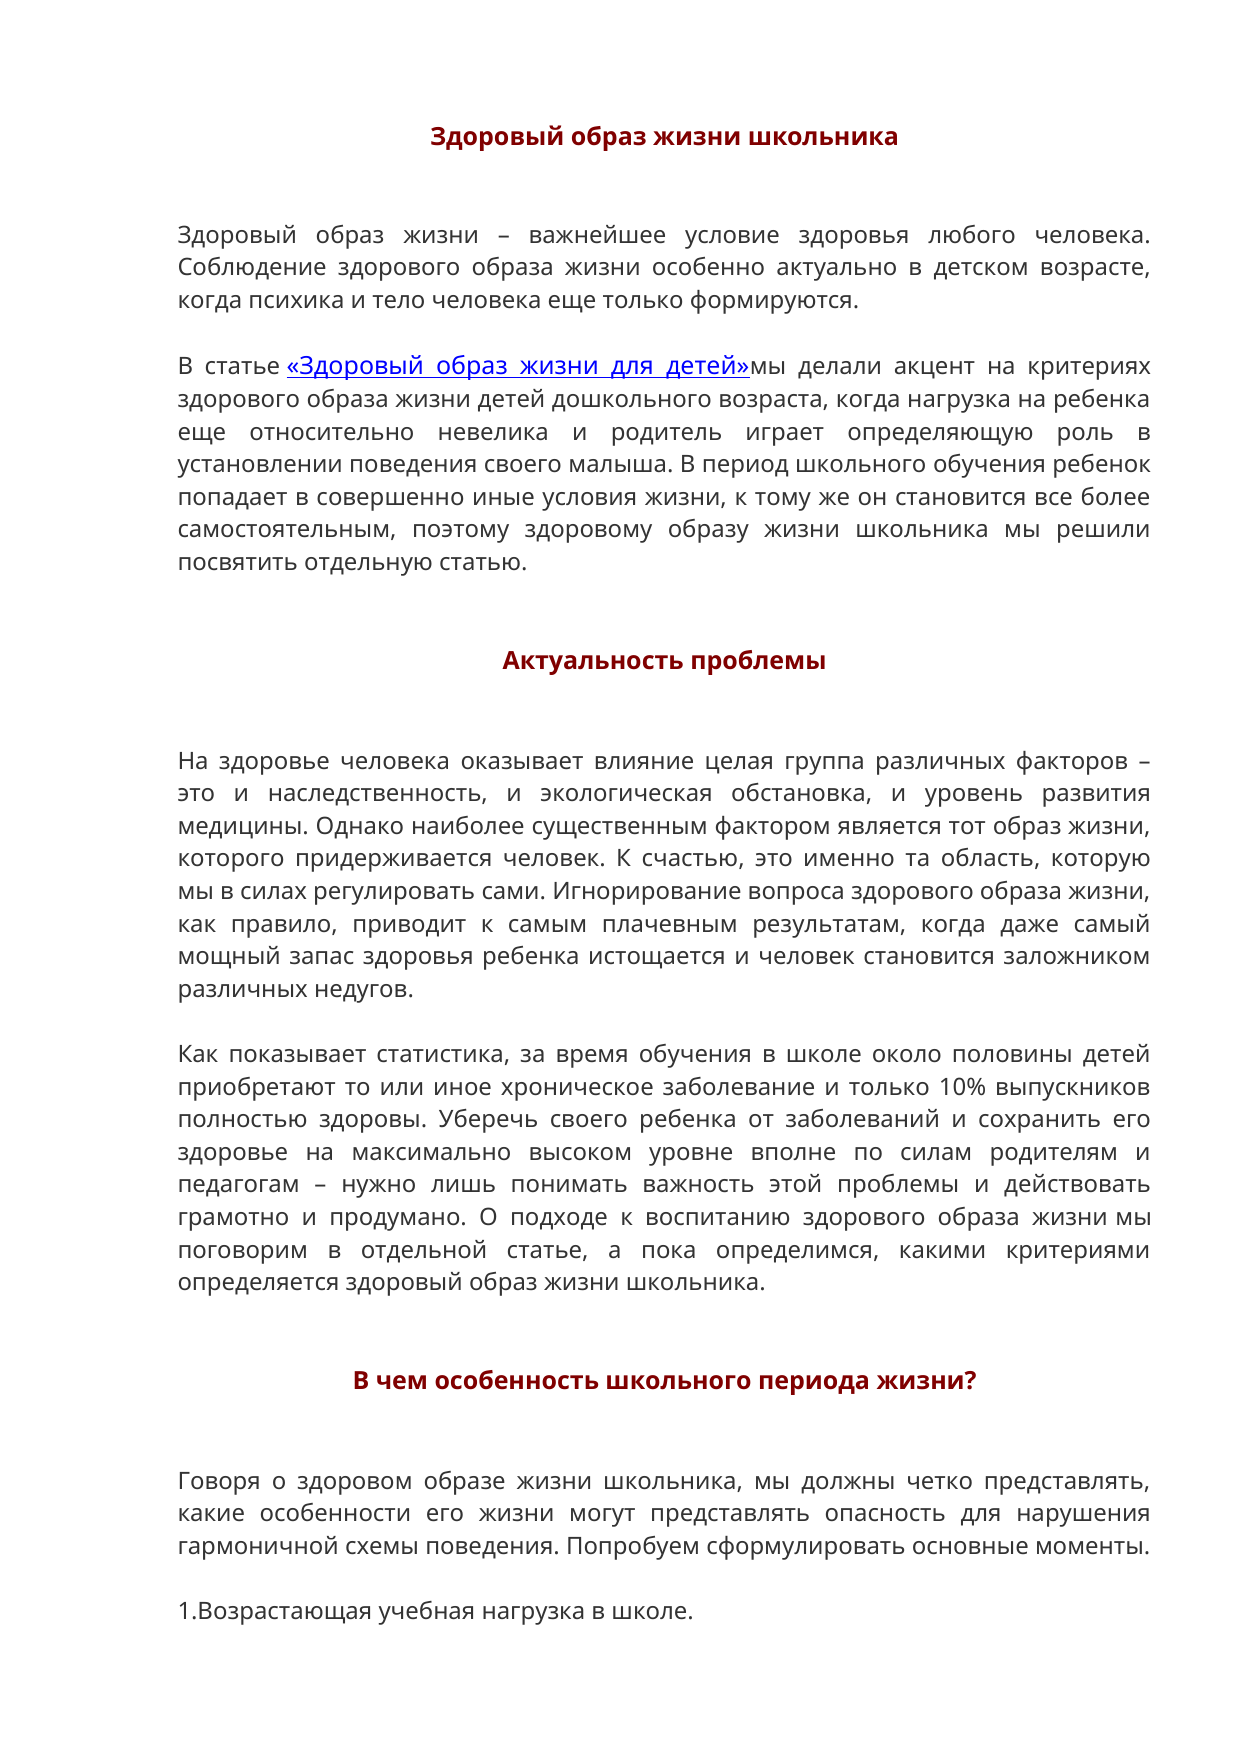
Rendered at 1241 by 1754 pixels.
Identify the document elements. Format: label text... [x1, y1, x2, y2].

text Здоровый образ жизни – важнейшее условие здоровья любого человека. Соблюдение здорового образа жизни особенно актуально в детском возрасте, когда психика и тело человека еще только формируются. [177, 217, 1152, 315]
text На здоровье человека оказывает влияние целая группа различных факторов – это и наследственность, и экологическая обстановка, и уровень развития медицины. Однако наиболее существенным фактором является тот образ жизни, которого придерживается человек. К счастью, это именно та область, которую мы в силах регулировать сами. Игнорирование вопроса здорового образа жизни, как правило, приводит к самым плачевным результатам, когда даже самый мощный запас здоровья ребенка истощается и человек становится заложником различных недугов. [177, 743, 1152, 1004]
text Как показывает статистика, за время обучения в школе около половины детей приобретают то или иное хроническое заболевание и только 10% выпускников полностью здоровы. Уберечь своего ребенка от заболеваний и сохранить его здоровье на максимально высоком уровне вполне по силам родителям и педагогам – нужно лишь понимать важность этой проблемы и действовать грамотно и продумано. О подходе к воспитанию здорового образа жизни мы поговорим в отдельной статье, а пока определимся, какими критериями определяется здоровый образ жизни школьника. [177, 1037, 1152, 1298]
text Говоря о здоровом образе жизни школьника, мы должны четко представлять, какие особенности его жизни могут представлять опасность для нарушения гармоничной схемы поведения. Попробуем сформулировать основные моменты. [177, 1464, 1152, 1561]
text В чем особенность школьного периода жизни? [177, 1363, 1152, 1397]
text Здоровый образ жизни школьника [177, 118, 1152, 152]
text В статье «Здоровый образ жизни для детей»мы делали акцент на критериях здорового образа жизни детей дошкольного возраста, когда нагрузка на ребенка еще относительно невелика и родитель играет определяющую роль в установлении поведения своего малыша. В период школьного обучения ребенок попадает в совершенно иные условия жизни, к тому же он становится все более самостоятельным, поэтому здоровому образу жизни школьника мы решили посвятить отдельную статью. [177, 348, 1152, 577]
text Актуальность проблемы [177, 643, 1152, 677]
text 1.Возрастающая учебная нагрузка в школе. [177, 1594, 1152, 1627]
